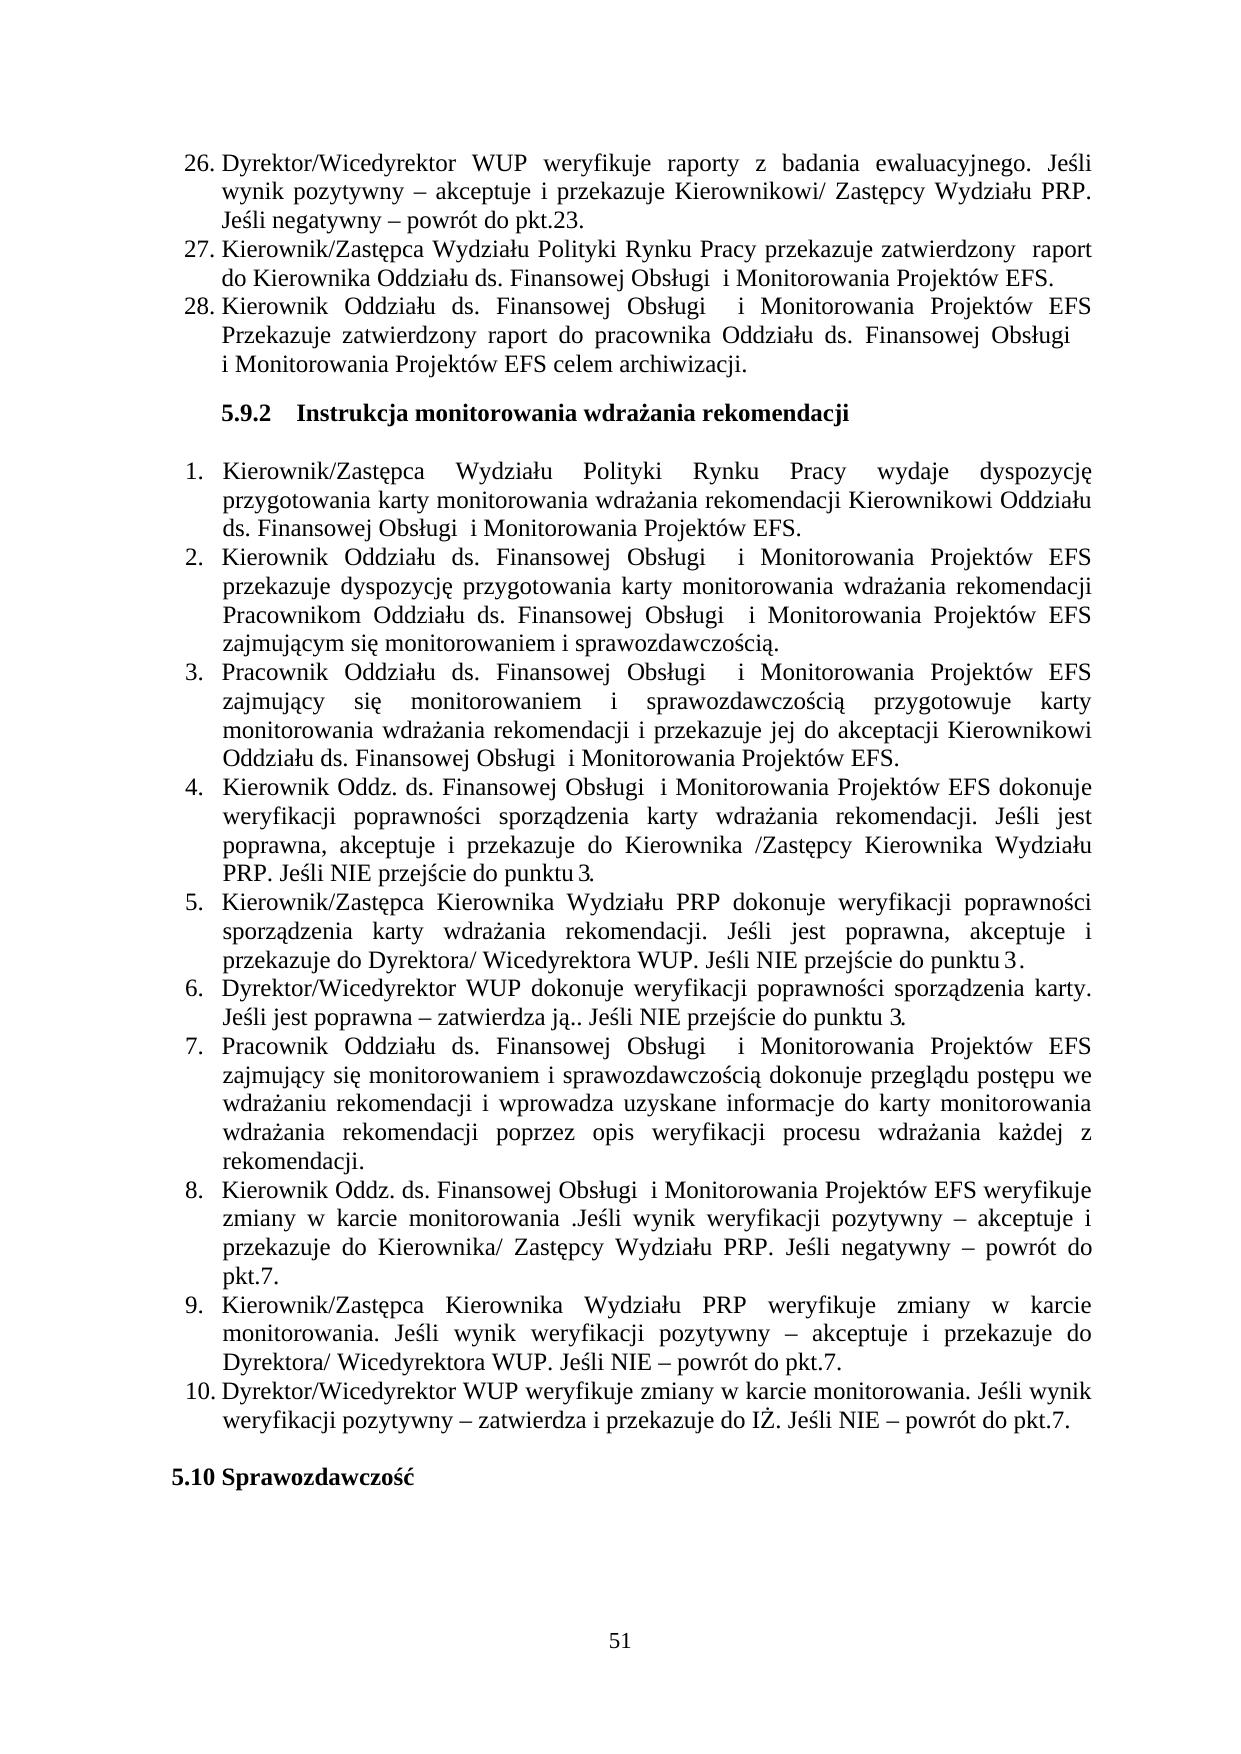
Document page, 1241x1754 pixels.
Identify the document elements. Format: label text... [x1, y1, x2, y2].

list Kierownik/Zastępca Kierownika Wydziału PRP weryfikuje zmiany w karcie monitorowania. Jeśli wynik weryfikacji pozytywny – akceptuje i przekazuje do Dyrektora/ Wicedyrektora WUP. Jeśli NIE – powrót do pkt.7. [185, 1290, 1093, 1376]
list Dyrektor/Wicedyrektor WUP weryfikuje zmiany w karcie monitorowania. Jeśli wynik weryfikacji pozytywny – zatwierdza i przekazuje do IŻ. Jeśli NIE – powrót do pkt.7. [185, 1376, 1093, 1433]
list Kierownik Oddz. ds. Finansowej Obsługi i Monitorowania Projektów EFS weryfikuje zmiany w karcie monitorowania .Jeśli wynik weryfikacji pozytywny – akceptuje i przekazuje do Kierownika/ Zastępcy Wydziału PRP. Jeśli negatywny – powrót do pkt.7. [185, 1175, 1093, 1290]
list Kierownik Oddziału ds. Finansowej Obsługi i Monitorowania Projektów EFS Przekazuje zatwierdzony raport do pracownika Oddziału ds. Finansowej Obsługi i Monitorowania Projektów EFS celem archiwizacji. [184, 291, 1093, 378]
list Pracownik Oddziału ds. Finansowej Obsługi i Monitorowania Projektów EFS zajmujący się monitorowaniem i sprawozdawczością dokonuje przeglądu postępu we wdrażaniu rekomendacji i wprowadza uzyskane informacje do karty monitorowania wdrażania rekomendacji poprzez opis weryfikacji procesu wdrażania każdej z rekomendacji. [185, 1031, 1093, 1175]
list Kierownik/Zastępca Wydziału Polityki Rynku Pracy wydaje dyspozycję przygotowania karty monitorowania wdrażania rekomendacji Kierownikowi Oddziału ds. Finansowej Obsługi i Monitorowania Projektów EFS. [185, 456, 1093, 542]
list Kierownik Oddziału ds. Finansowej Obsługi i Monitorowania Projektów EFS przekazuje dyspozycję przygotowania karty monitorowania wdrażania rekomendacji Pracownikom Oddziału ds. Finansowej Obsługi i Monitorowania Projektów EFS zajmującym się monitorowaniem i sprawozdawczością. [185, 542, 1093, 657]
subtitle Instrukcja monitorowania wdrażania rekomendacji [221, 398, 1093, 427]
list Kierownik Oddz. ds. Finansowej Obsługi i Monitorowania Projektów EFS dokonuje weryfikacji poprawności sporządzenia karty wdrażania rekomendacji. Jeśli jest poprawna, akceptuje i przekazuje do Kierownika /Zastępcy Kierownika Wydziału PRP. Jeśli NIE przejście do punktu 3. [185, 772, 1093, 887]
list Kierownik/Zastępca Kierownika Wydziału PRP dokonuje weryfikacji poprawności sporządzenia karty wdrażania rekomendacji. Jeśli jest poprawna, akceptuje i przekazuje do Dyrektora/ Wicedyrektora WUP. Jeśli NIE przejście do punktu 3 . [185, 887, 1093, 973]
list Pracownik Oddziału ds. Finansowej Obsługi i Monitorowania Projektów EFS zajmujący się monitorowaniem i sprawozdawczością przygotowuje karty monitorowania wdrażania rekomendacji i przekazuje jej do akceptacji Kierownikowi Oddziału ds. Finansowej Obsługi i Monitorowania Projektów EFS. [185, 657, 1093, 772]
list Dyrektor/Wicedyrektor WUP weryfikuje raporty z badania ewaluacyjnego. Jeśli wynik pozytywny – akceptuje i przekazuje Kierownikowi/ Zastępcy Wydziału PRP. Jeśli negatywny – powrót do pkt.23. [184, 148, 1093, 234]
list Dyrektor/Wicedyrektor WUP dokonuje weryfikacji poprawności sporządzenia karty. Jeśli jest poprawna – zatwierdza ją.. Jeśli NIE przejście do punktu 3. [185, 973, 1093, 1031]
list Kierownik/Zastępca Wydziału Polityki Rynku Pracy przekazuje zatwierdzony raport do Kierownika Oddziału ds. Finansowej Obsługi i Monitorowania Projektów EFS. [184, 234, 1093, 291]
subtitle Sprawozdawczość [171, 1462, 1093, 1491]
